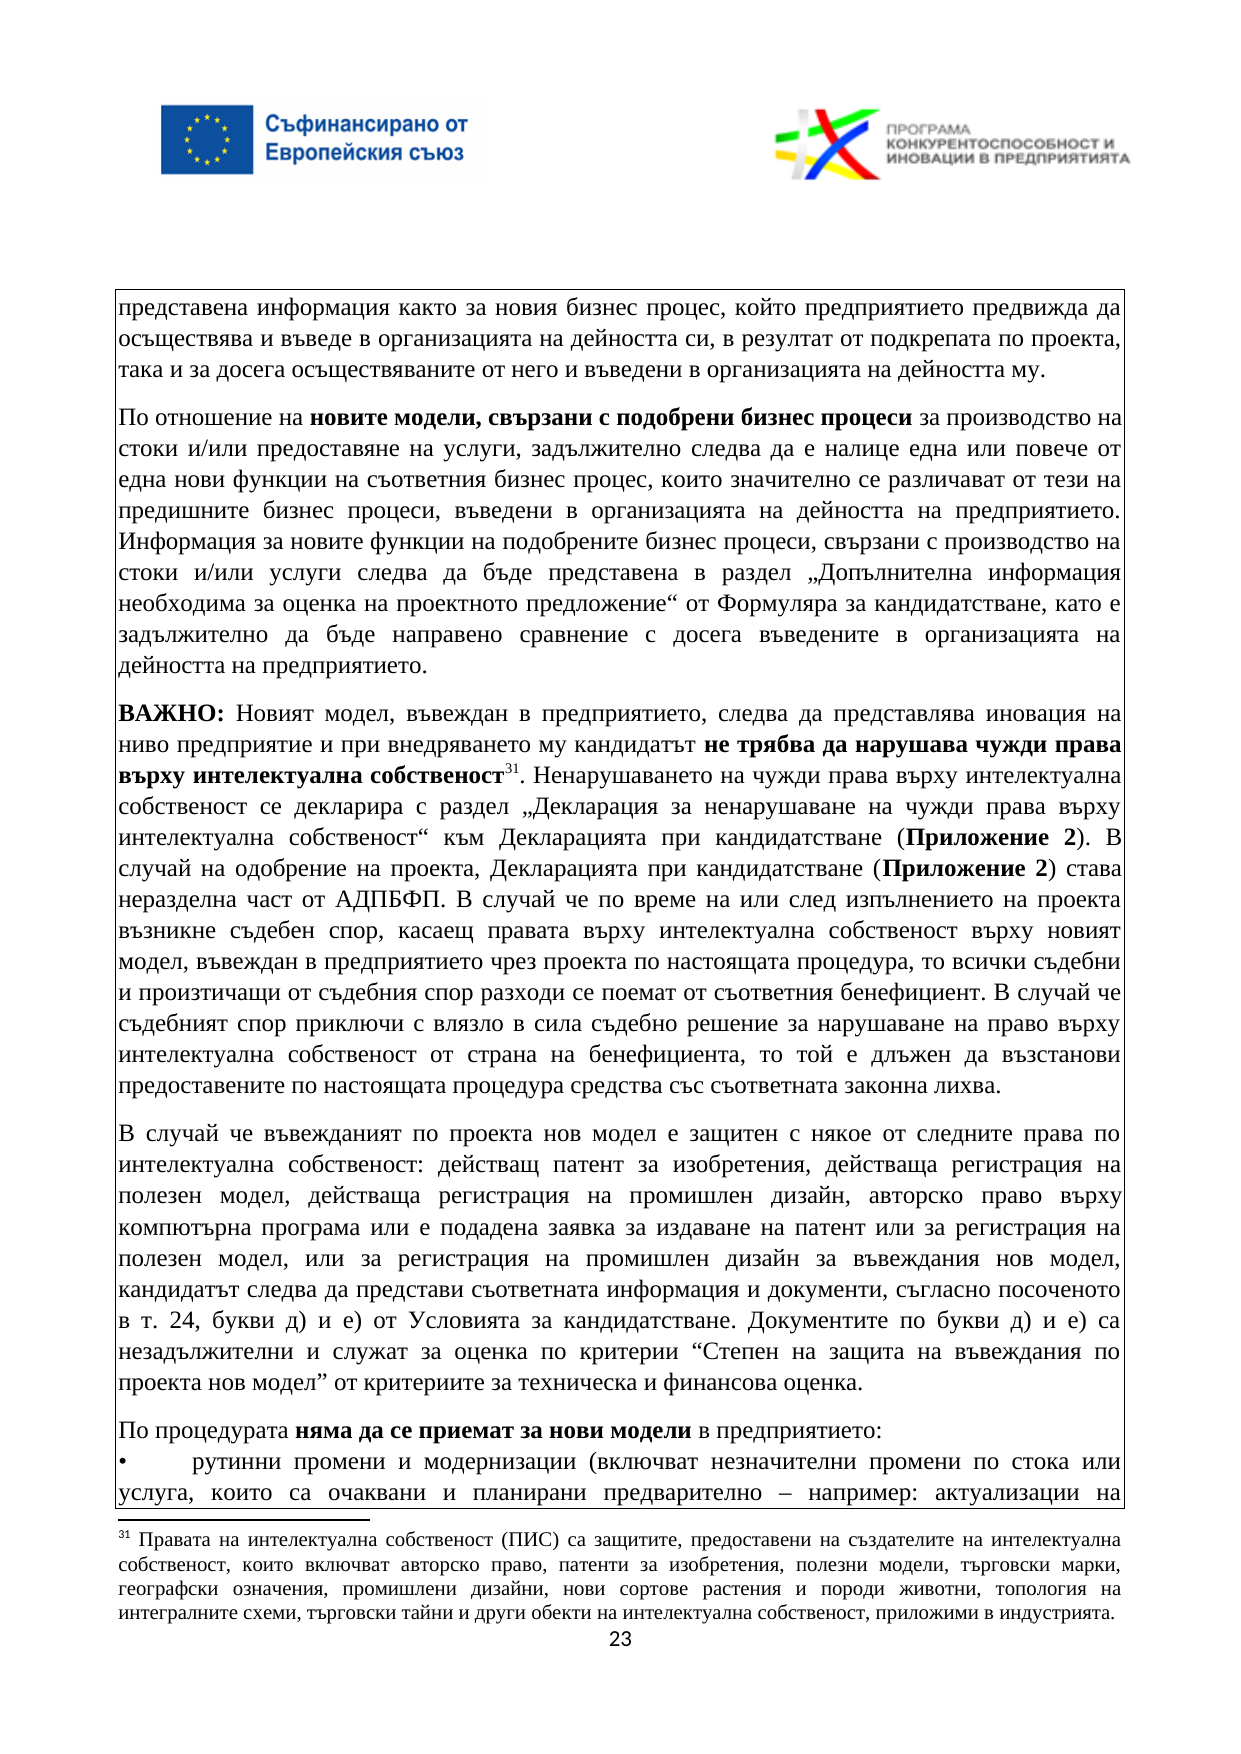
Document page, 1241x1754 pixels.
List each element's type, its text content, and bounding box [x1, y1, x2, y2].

text ВАЖНО: Новият модел, въвеждан в предприятието, следва да представлява иновация на ниво предприятие и при внедряването му кандидатът не трябва да нарушава чужди права върху интелектуална собственост. Ненарушаването на чужди права върху интелектуална собственост се декларира с раздел „Декларация за ненарушаване на чужди права върху интелектуална собственост“ към Декларацията при кандидатстване (Приложение 2). В случай на одобрение на проекта, Декларацията при кандидатстване (Приложение 2) става неразделна част от АДПБФП. В случай че по време на или след изпълнението на проекта възникне съдебен спор, касаещ правата върху интелектуална собственост върху новият модел, въвеждан в предприятието чрез проекта по настоящата процедура, то всички съдебни и произтичащи от съдебния спор разходи се поемат от съответния бенефициент. В случай че съдебният спор приключи с влязло в сила съдебно решение за нарушаване на право върху интелектуална собственост от страна на бенефициента, то той е длъжен да възстанови предоставените по настоящата процедура средства със съответната законна лихва. [116, 695, 1124, 1099]
picture [773, 101, 1134, 189]
text По отношение на новите модели, свързани с подобрени бизнес процеси за производство на стоки и/или предоставяне на услуги, задължително следва да е налице една или повече от една нови функции на съответния бизнес процес, които значително се различават от тези на предишните бизнес процеси, въведени в организацията на дейността на предприятието. Информация за новите функции на подобрените бизнес процеси, свързани с производство на стоки и/или услуги следва да бъде представена в раздел „Допълнителна информация необходима за оценка на проектното предложение“ от Формуляра за кандидатстване, като е задължително да бъде направено сравнение с досега въведените в организацията на дейността на предприятието. [116, 399, 1124, 679]
text По процедурата няма да се приемат за нови модели в предприятието: [116, 1412, 1124, 1443]
text В случай че въвежданият по проекта нов модел е защитен с някое от следните права по интелектуална собственост: действащ патент за изобретения, действаща регистрация на полезен модел, действаща регистрация на промишлен дизайн, авторско право върху компютърна програма или е подадена заявка за издаване на патент или за регистрация на полезен модел, или за регистрация на промишлен дизайн за въвеждания нов модел, кандидатът следва да представи съответната информация и документи, съгласно посоченото в т. 24, букви д) и е) от Условията за кандидатстване. Документите по букви д) и е) са незадължителни и служат за оценка по критерии “Степен на защита на въвеждания по проекта нов модел” от критериите за техническа и финансова оценка. [116, 1115, 1124, 1396]
picture [157, 101, 488, 179]
